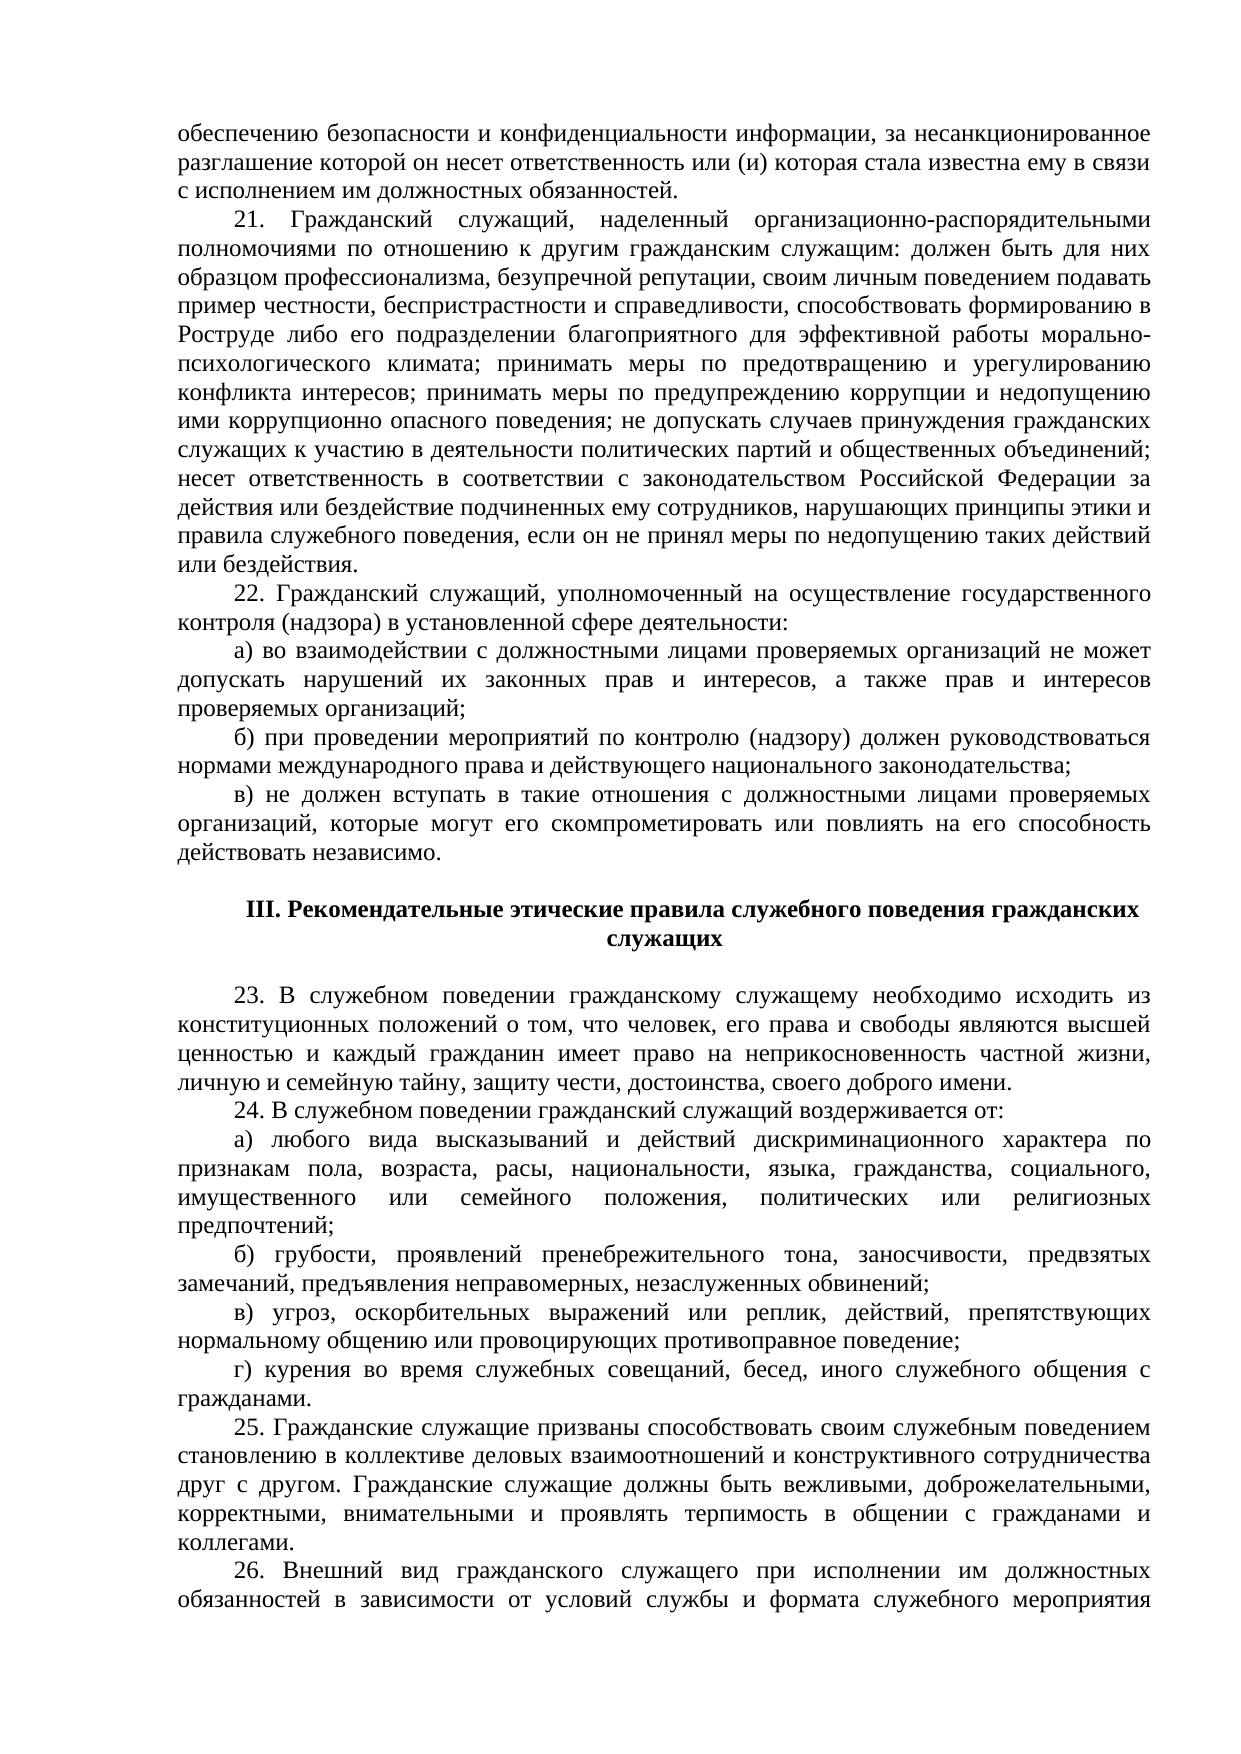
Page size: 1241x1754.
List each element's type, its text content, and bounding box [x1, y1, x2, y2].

text 23. В служебном поведении гражданскому служащему необходимо исходить из конституционных положений о том, что человек, его права и свободы являются высшей ценностью и каждый гражданин имеет право на неприкосновенность частной жизни, личную и семейную тайну, защиту чести, достоинства, своего доброго имени. [177, 981, 1152, 1096]
text 24. В служебном поведении гражданский служащий воздерживается от: [177, 1096, 1152, 1124]
text III. Рекомендательные этические правила служебного поведения гражданских служащих [177, 894, 1152, 952]
text 25. Гражданские служащие призваны способствовать своим служебным поведением становлению в коллективе деловых взаимоотношений и конструктивного сотрудничества друг с другом. Гражданские служащие должны быть вежливыми, доброжелательными, корректными, внимательными и проявлять терпимость в общении с гражданами и коллегами. [177, 1412, 1152, 1556]
text 21. Гражданский служащий, наделенный организационно-распорядительными полномочиями по отношению к другим гражданским служащим: должен быть для них образцом профессионализма, безупречной репутации, своим личным поведением подавать пример честности, беспристрастности и справедливости, способствовать формированию в Роструде либо его подразделении благоприятного для эффективной работы морально-психологического климата; принимать меры по предотвращению и урегулированию конфликта интересов; принимать меры по предупреждению коррупции и недопущению ими коррупционно опасного поведения; не допускать случаев принуждения гражданских служащих к участию в деятельности политических партий и общественных объединений; несет ответственность в соответствии с законодательством Российской Федерации за действия или бездействие подчиненных ему сотрудников, нарушающих принципы этики и правила служебного поведения, если он не принял меры по недопущению таких действий или бездействия. [177, 204, 1152, 578]
text 22. Гражданский служащий, уполномоченный на осуществление государственного контроля (надзора) в установленной сфере деятельности: [177, 578, 1152, 636]
text б) грубости, проявлений пренебрежительного тона, заносчивости, предвзятых замечаний, предъявления неправомерных, незаслуженных обвинений; [177, 1239, 1152, 1297]
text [177, 118, 1152, 204]
text а) во взаимодействии с должностными лицами проверяемых организаций не может допускать нарушений их законных прав и интересов, а также прав и интересов проверяемых организаций; [177, 636, 1152, 722]
text г) курения во время служебных совещаний, бесед, иного служебного общения с гражданами. [177, 1354, 1152, 1412]
text в) не должен вступать в такие отношения с должностными лицами проверяемых организаций, которые могут его скомпрометировать или повлиять на его способность действовать независимо. [177, 779, 1152, 866]
text б) при проведении мероприятий по контролю (надзору) должен руководствоваться нормами международного права и действующего национального законодательства; [177, 722, 1152, 779]
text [177, 1556, 1152, 1613]
text в) угроз, оскорбительных выражений или реплик, действий, препятствующих нормальному общению или провоцирующих противоправное поведение; [177, 1297, 1152, 1354]
text а) любого вида высказываний и действий дискриминационного характера по признакам пола, возраста, расы, национальности, языка, гражданства, социального, имущественного или семейного положения, политических или религиозных предпочтений; [177, 1124, 1152, 1239]
